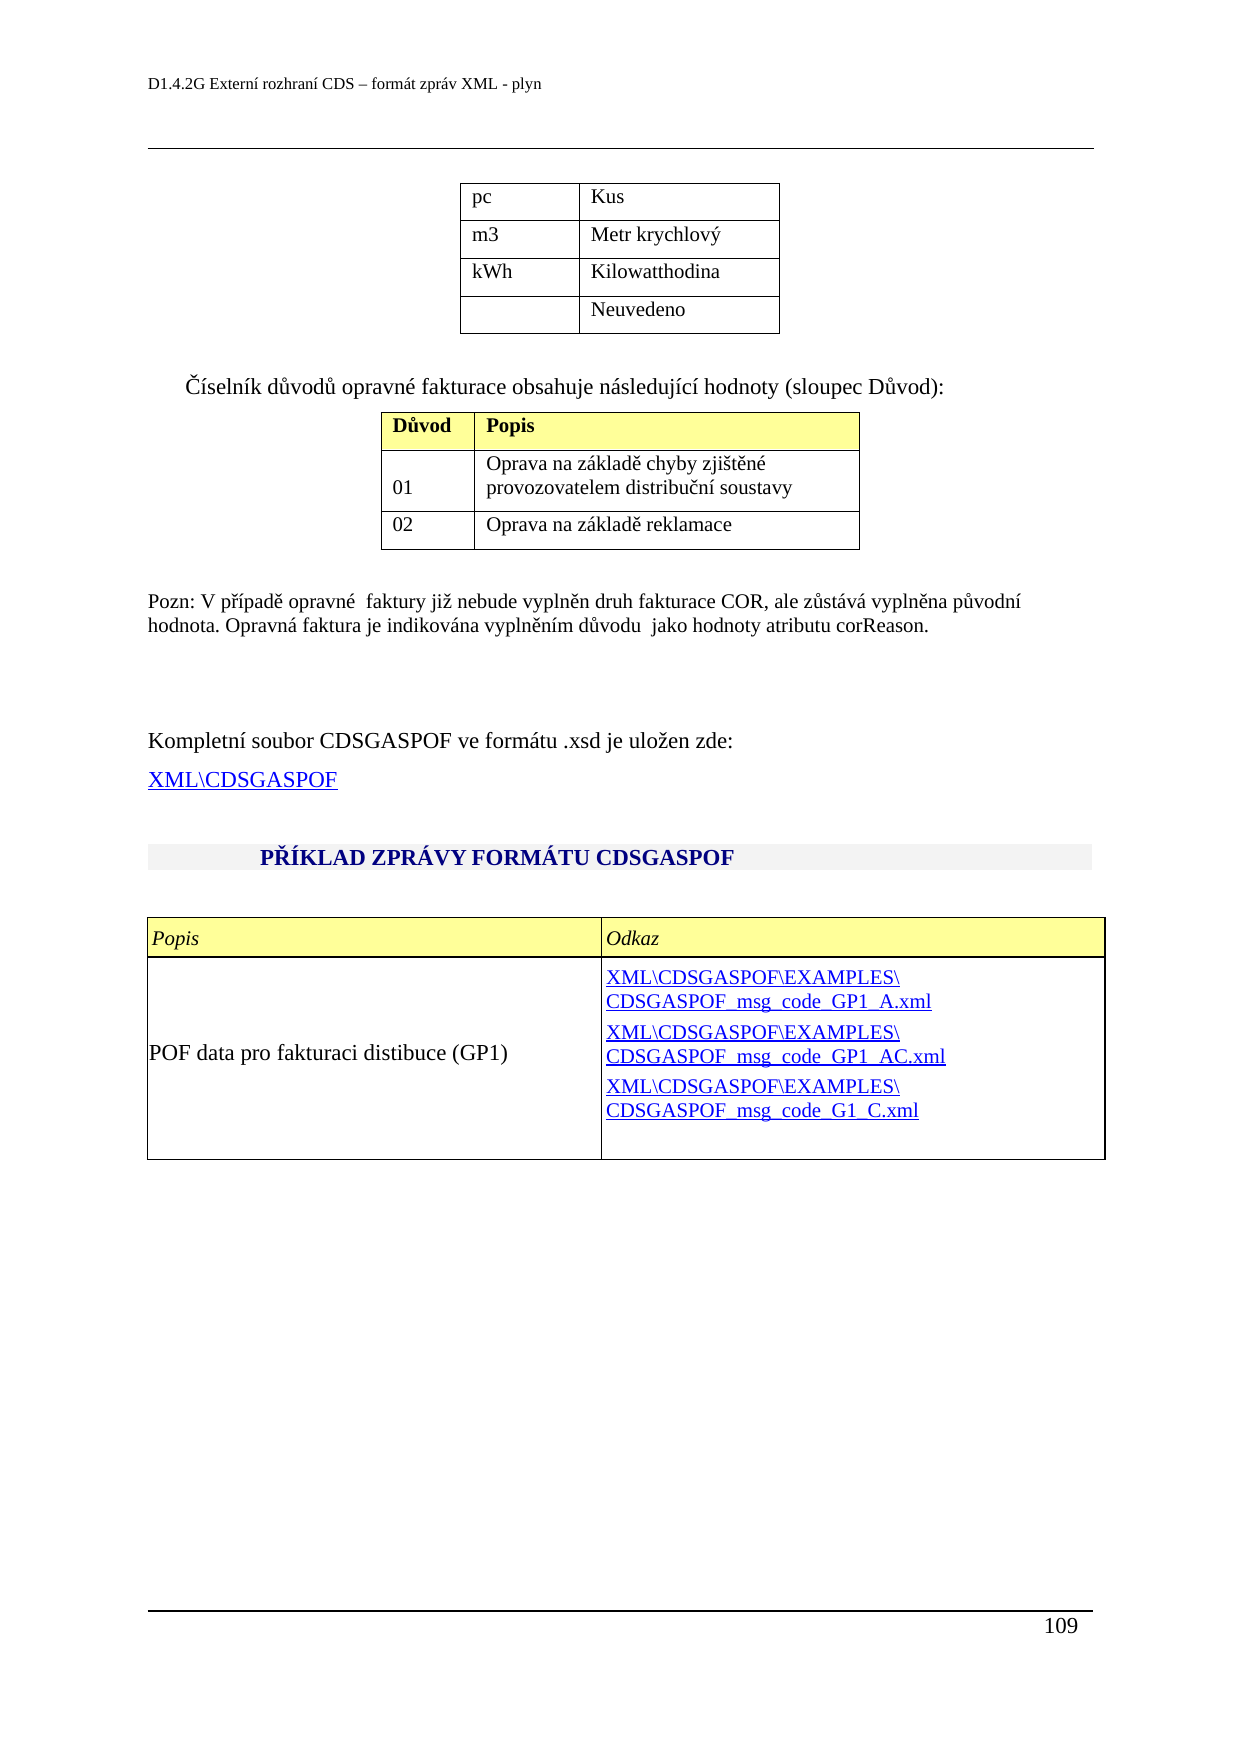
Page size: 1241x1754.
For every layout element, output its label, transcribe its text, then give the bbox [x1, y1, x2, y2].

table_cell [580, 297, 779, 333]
text Kompletní soubor CDSGASPOF ve formátu .xsd je uložen zde: [148, 727, 1092, 753]
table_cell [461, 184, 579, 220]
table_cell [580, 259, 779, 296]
text Číselník důvodů opravné fakturace obsahuje následující hodnoty (sloupec Důvod): [185, 373, 1092, 399]
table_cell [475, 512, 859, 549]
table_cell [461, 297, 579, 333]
subtitle Příklad zprávy formátu CDSGASPOF [148, 844, 1092, 870]
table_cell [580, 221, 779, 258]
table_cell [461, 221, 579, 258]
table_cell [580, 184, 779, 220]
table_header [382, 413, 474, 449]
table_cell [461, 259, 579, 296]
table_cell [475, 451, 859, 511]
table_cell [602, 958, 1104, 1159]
text XML\CDSGASPOF [148, 766, 1092, 792]
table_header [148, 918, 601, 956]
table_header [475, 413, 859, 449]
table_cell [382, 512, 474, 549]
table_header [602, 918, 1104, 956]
text Pozn: V případě opravné faktury již nebude vyplněn druh fakturace COR, ale zůstává vyplněna původní hodnota. Opravná faktura je indikována vyplněním důvodu jako hodnoty atributu corReason. [148, 589, 1092, 637]
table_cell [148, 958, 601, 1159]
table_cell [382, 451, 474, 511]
